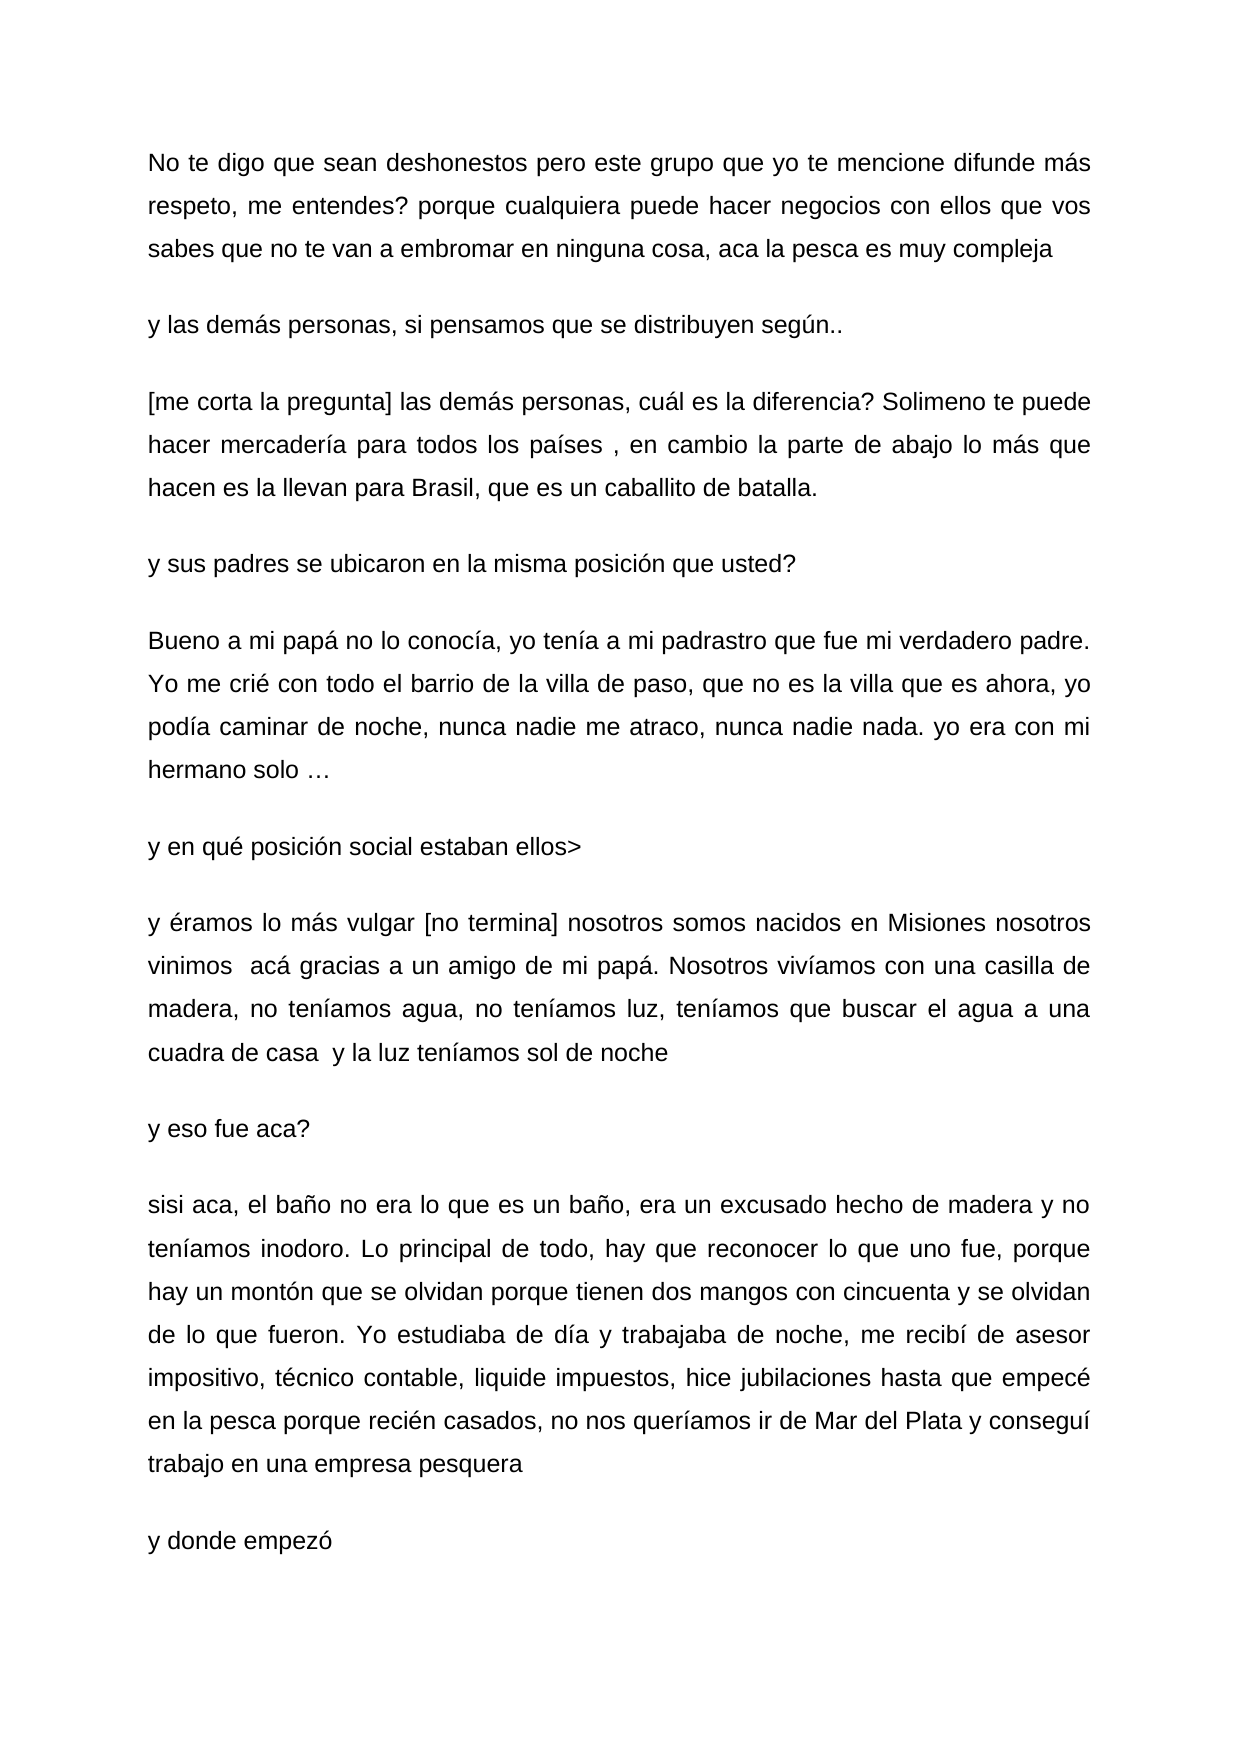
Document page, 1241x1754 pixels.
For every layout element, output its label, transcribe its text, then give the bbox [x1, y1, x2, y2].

text y las demás personas, si pensamos que se distribuyen según.. [148, 310, 1093, 339]
text y en qué posición social estaban ellos> [148, 832, 1093, 861]
text y donde empezó [148, 1526, 1093, 1554]
text No te digo que sean deshonestos pero este grupo que yo te mencione difunde más respeto, me entendes? porque cualquiera puede hacer negocios con ellos que vos sabes que no te van a embromar en ninguna cosa, aca la pesca es muy compleja [148, 148, 1093, 263]
text y éramos lo más vulgar [no termina] nosotros somos nacidos en Misiones nosotros vinimos acá gracias a un amigo de mi papá. Nosotros vivíamos con una casilla de madera, no teníamos agua, no teníamos luz, teníamos que buscar el agua a una cuadra de casa y la luz teníamos sol de noche [148, 908, 1093, 1066]
text Bueno a mi papá no lo conocía, yo tenía a mi padrastro que fue mi verdadero padre. Yo me crié con todo el barrio de la villa de paso, que no es la villa que es ahora, yo podía caminar de noche, nunca nadie me atraco, nunca nadie nada. yo era con mi hermano solo … [148, 626, 1093, 784]
text [me corta la pregunta] las demás personas, cuál es la diferencia? Solimeno te puede hacer mercadería para todos los países , en cambio la parte de abajo lo más que hacen es la llevan para Brasil, que es un caballito de batalla. [148, 387, 1093, 502]
text y eso fue aca? [148, 1114, 1093, 1143]
text sisi aca, el baño no era lo que es un baño, era un excusado hecho de madera y no teníamos inodoro. Lo principal de todo, hay que reconocer lo que uno fue, porque hay un montón que se olvidan porque tienen dos mangos con cincuenta y se olvidan de lo que fueron. Yo estudiaba de día y trabajaba de noche, me recibí de asesor impositivo, técnico contable, liquide impuestos, hice jubilaciones hasta que empecé en la pesca porque recién casados, no nos queríamos ir de Mar del Plata y conseguí trabajo en una empresa pesquera [148, 1191, 1093, 1478]
text y sus padres se ubicaron en la misma posición que usted? [148, 549, 1093, 578]
